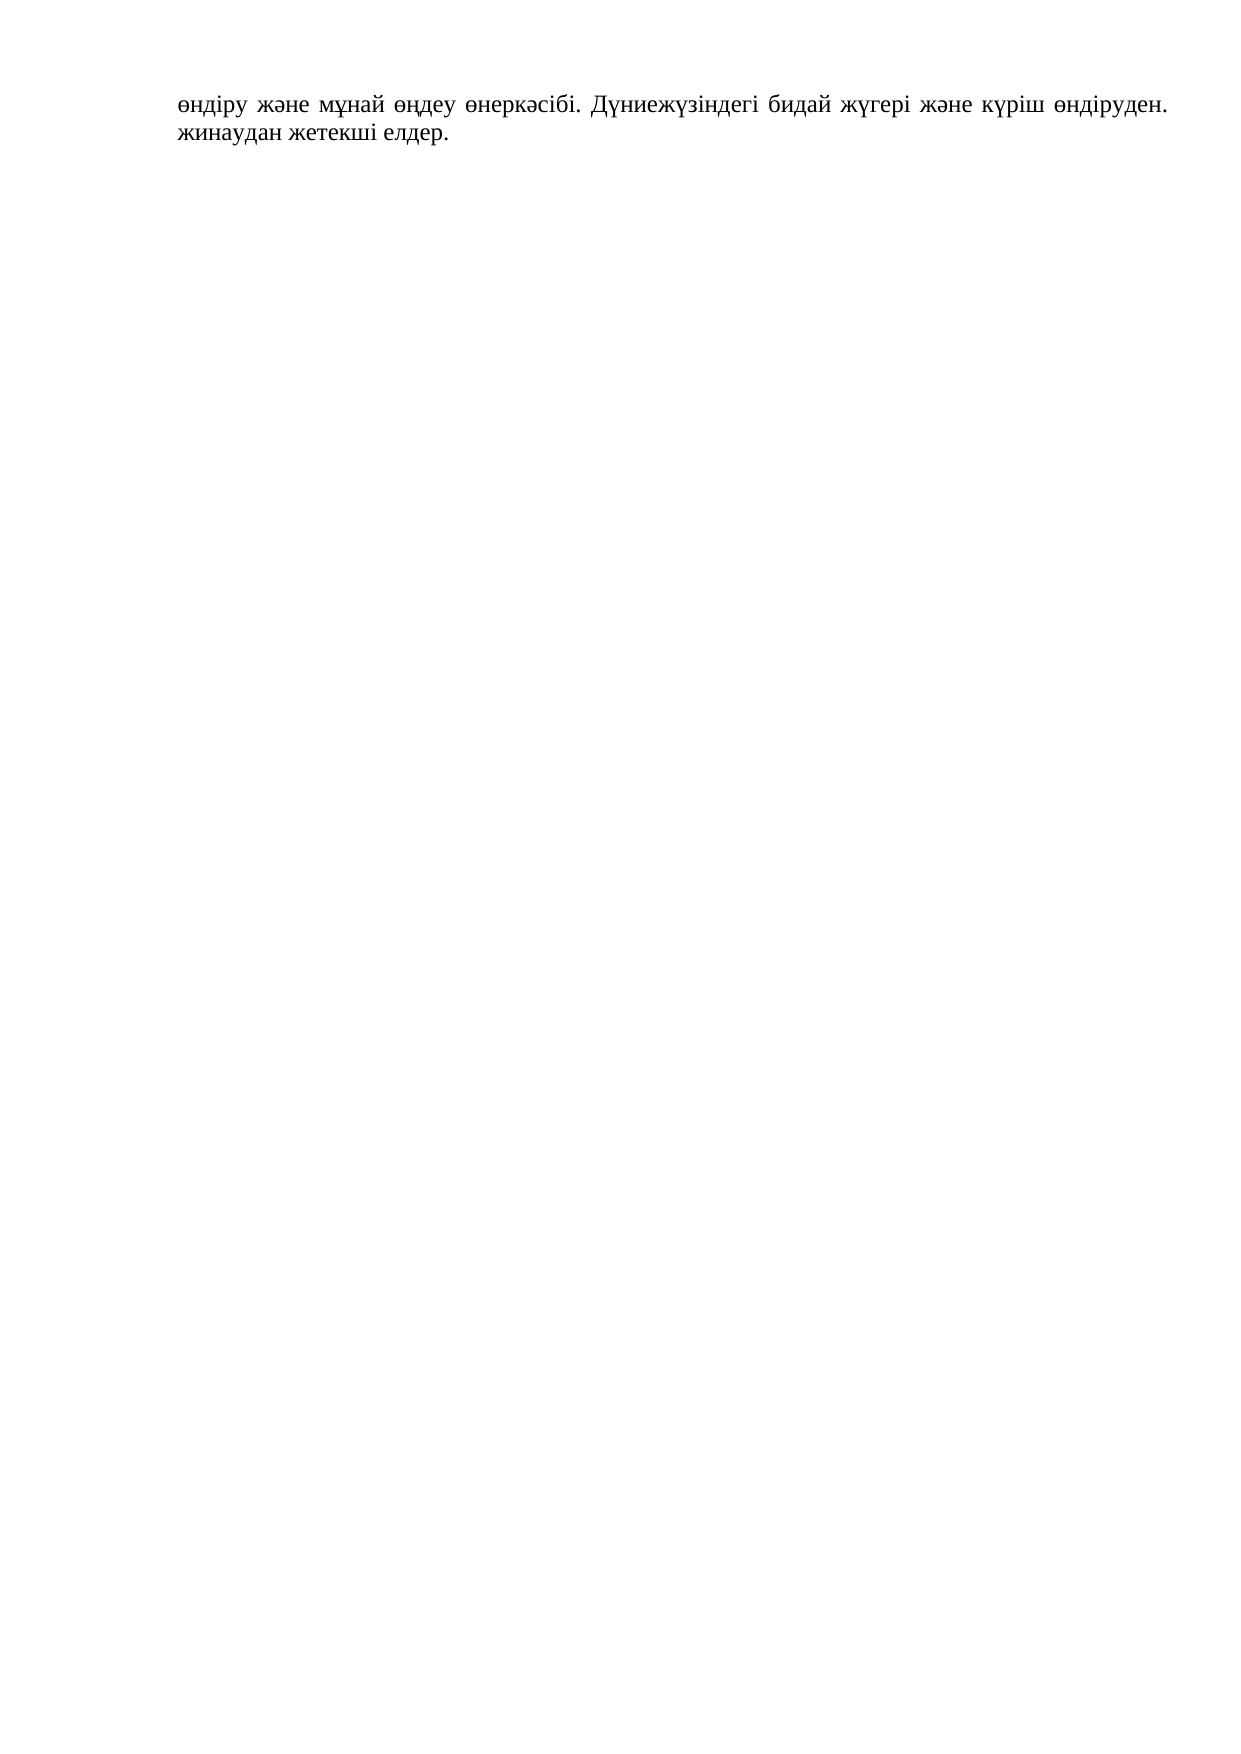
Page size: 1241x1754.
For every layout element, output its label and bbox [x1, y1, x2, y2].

text [177, 89, 1169, 146]
